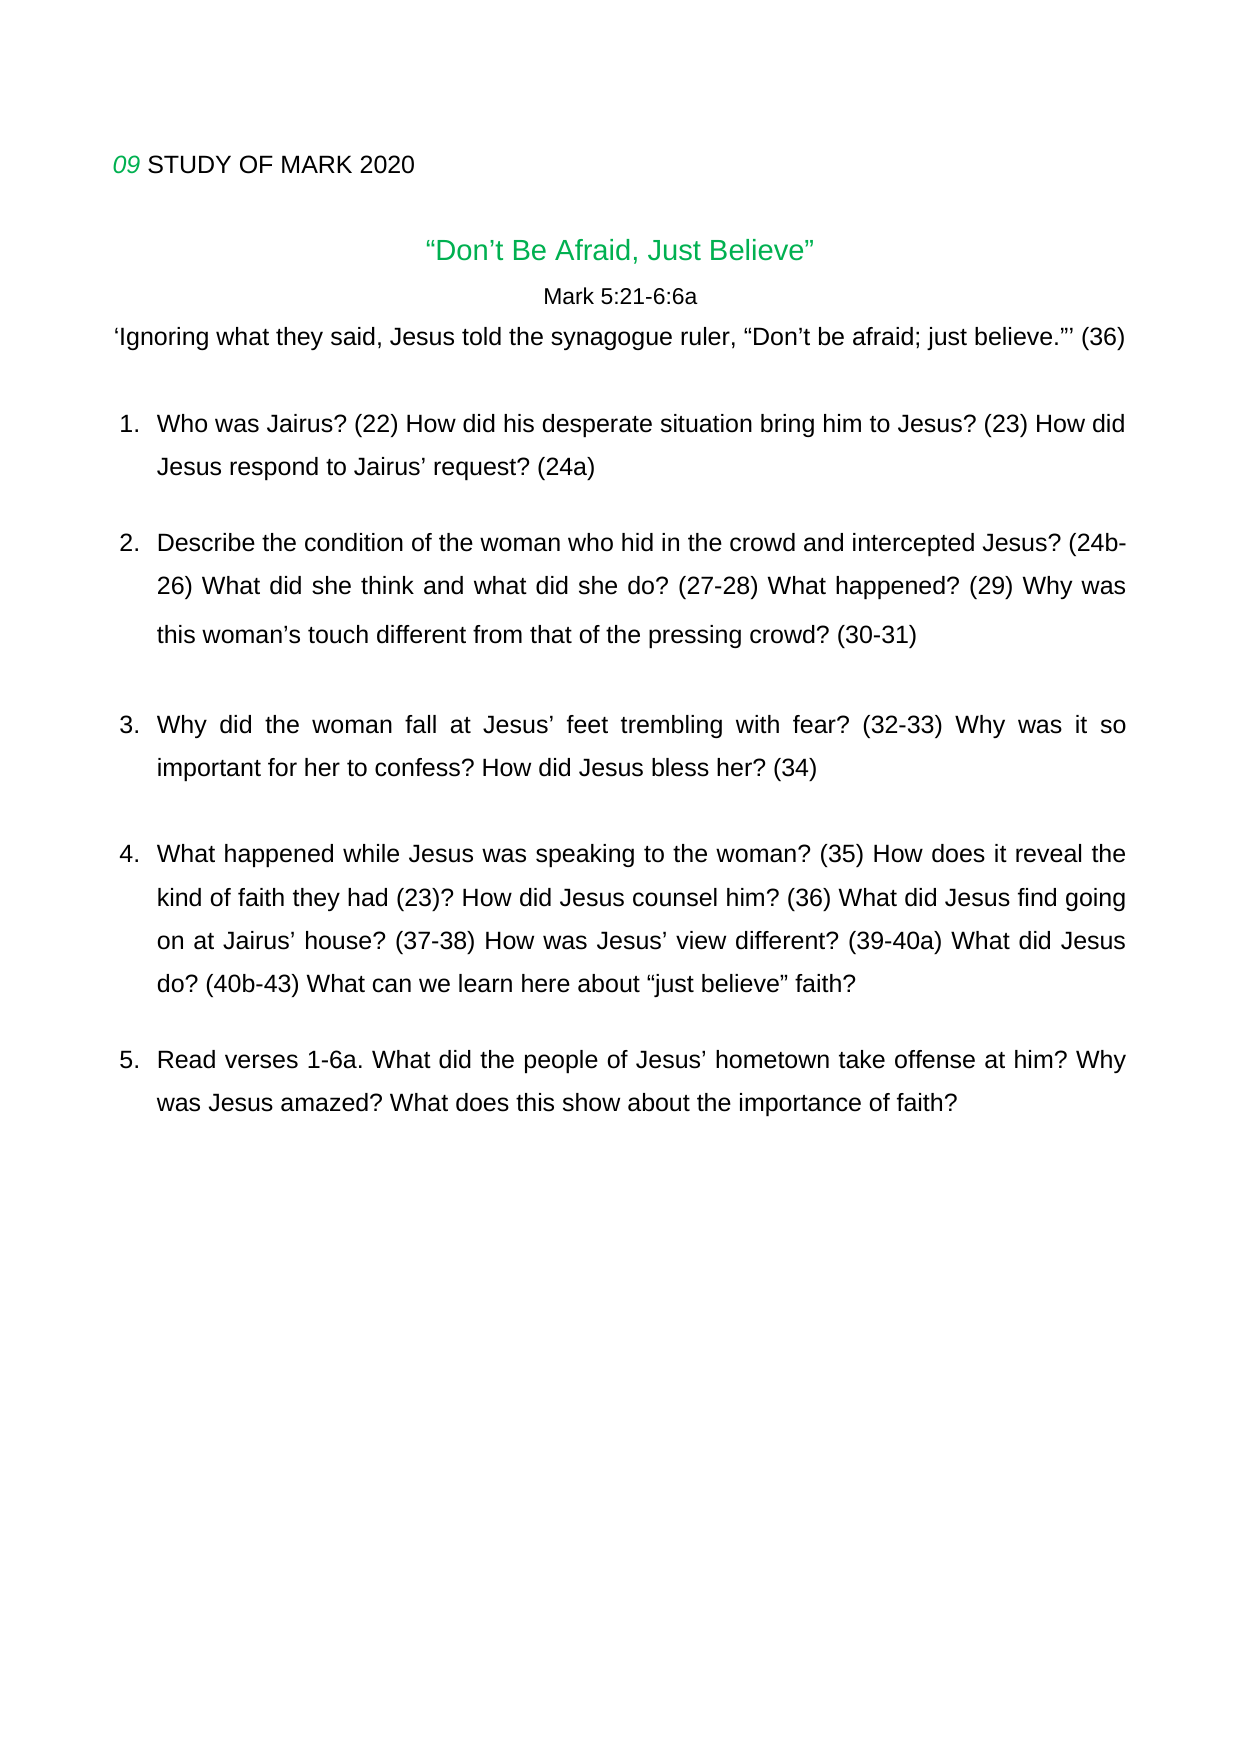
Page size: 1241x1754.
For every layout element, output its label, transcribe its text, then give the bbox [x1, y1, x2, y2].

list Who was Jairus? (22) How did his desperate situation bring him to Jesus? (23) How did Jesus respond to Jairus’ request? (24a) [119, 409, 1128, 481]
list Describe the condition of the woman who hid in the crowd and intercepted Jesus? (24b-26) What did she think and what did she do? (27-28) What happened? (29) Why was this woman’s touch different from that of the pressing crowd? (30-31) [119, 528, 1128, 650]
text ‘Ignoring what they said, Jesus told the synagogue ruler, “Don’t be afraid; just believe.”’ (36) [112, 322, 1128, 351]
list Read verses 1-6a. What did the people of Jesus’ hometown take offense at him? Why was Jesus amazed? What does this show about the importance of faith? [119, 1045, 1128, 1117]
text 09 STUDY OF MARK 2020 [112, 150, 1128, 179]
list What happened while Jesus was speaking to the woman? (35) How does it reveal the kind of faith they had (23)? How did Jesus counsel him? (36) What did Jesus find going on at Jairus’ house? (37-38) How was Jesus’ view different? (39-40a) What did Jesus do? (40b-43) What can we learn here about “just believe” faith? [119, 839, 1128, 997]
text Mark 5:21-6:6a [112, 283, 1128, 309]
list Why did the woman fall at Jesus’ feet trembling with fear? (32-33) Why was it so important for her to confess? How did Jesus bless her? (34) [119, 710, 1128, 782]
text “Don’t Be Afraid, Just Believe” [112, 233, 1128, 266]
